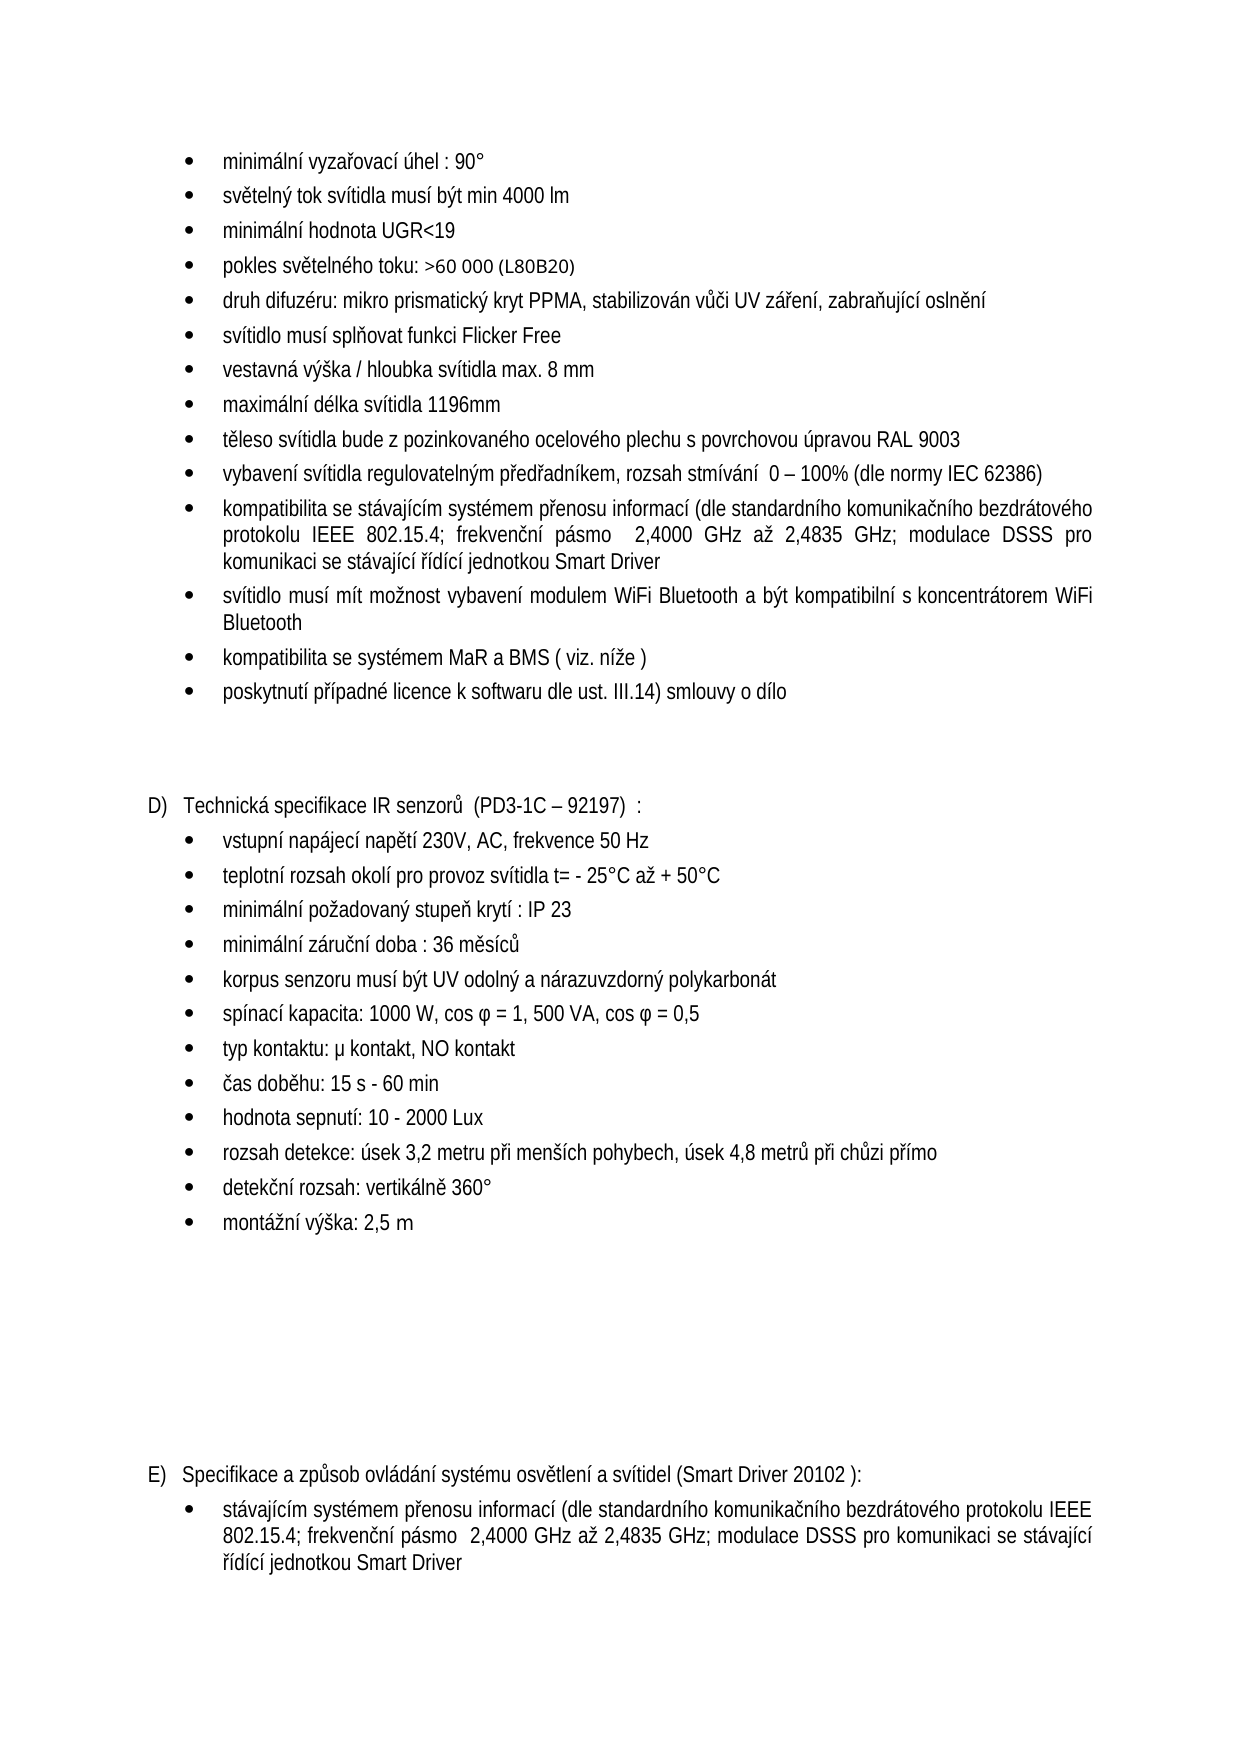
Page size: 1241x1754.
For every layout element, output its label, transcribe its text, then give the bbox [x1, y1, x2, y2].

list minimální záruční doba : 36 měsíců [185, 931, 1093, 957]
list spínací kapacita: 1000 W, cos φ = 1, 500 VA, cos φ = 0,5 [185, 1000, 1093, 1027]
list kompatibilita se systémem MaR a BMS ( viz. níže ) [185, 643, 1093, 670]
list vybavení svítidla regulovatelným předřadníkem, rozsah stmívání 0 – 100% (dle normy IEC 62386) [185, 460, 1093, 487]
list kompatibilita se stávajícím systémem přenosu informací (dle standardního komunikačního bezdrátového protokolu IEEE 802.15.4; frekvenční pásmo 2,4000 GHz až 2,4835 GHz; modulace DSSS pro komunikaci se stávající řídící jednotkou Smart Driver [185, 495, 1093, 574]
list poskytnutí případné licence k softwaru dle ust. III.14) smlouvy o dílo [185, 678, 1093, 704]
list pokles světelného toku: >60 000 (L80B20) [185, 252, 1093, 278]
list druh difuzéru: mikro prismatický kryt PPMA, stabilizován vůči UV záření, zabraňující oslnění [185, 287, 1093, 313]
list svítidlo musí mít možnost vybavení modulem WiFi Bluetooth a být kompatibilní s koncentrátorem WiFi Bluetooth [185, 582, 1093, 635]
list detekční rozsah: vertikálně 360° [185, 1174, 1093, 1200]
text D) Technická specifikace IR senzorů (PD3-1C – 92197) : [148, 792, 1093, 818]
list svítidlo musí splňovat funkci Flicker Free [185, 322, 1093, 348]
list korpus senzoru musí být UV odolný a nárazuvzdorný polykarbonát [185, 966, 1093, 992]
list minimální požadovaný stupeň krytí : IP 23 [185, 896, 1093, 923]
text E) Specifikace a způsob ovládání systému osvětlení a svítidel (Smart Driver 20102 ): [148, 1461, 1093, 1488]
list minimální hodnota UGR<19 [185, 217, 1093, 243]
list vestavná výška / hloubka svítidla max. 8 mm [185, 356, 1093, 383]
list stávajícím systémem přenosu informací (dle standardního komunikačního bezdrátového protokolu IEEE 802.15.4; frekvenční pásmo 2,4000 GHz až 2,4835 GHz; modulace DSSS pro komunikaci se stávající řídící jednotkou Smart Driver [185, 1496, 1093, 1575]
list montážní výška: 2,5 m [185, 1208, 1093, 1235]
list hodnota sepnutí: 10 - 2000 Lux [185, 1104, 1093, 1131]
list vstupní napájecí napětí 230V, AC, frekvence 50 Hz [185, 827, 1093, 853]
list teplotní rozsah okolí pro provoz svítidla t= - 25°C až + 50°C [185, 862, 1093, 888]
list typ kontaktu: μ kontakt, NO kontakt [185, 1035, 1093, 1061]
list čas doběhu: 15 s - 60 min [185, 1070, 1093, 1096]
list maximální délka svítidla 1196mm [185, 391, 1093, 417]
list minimální vyzařovací úhel : 90° [185, 148, 1093, 174]
list světelný tok svítidla musí být min 4000 lm [185, 182, 1093, 209]
list rozsah detekce: úsek 3,2 metru při menších pohybech, úsek 4,8 metrů při chůzi přímo [185, 1139, 1093, 1165]
list těleso svítidla bude z pozinkovaného ocelového plechu s povrchovou úpravou RAL 9003 [185, 426, 1093, 452]
